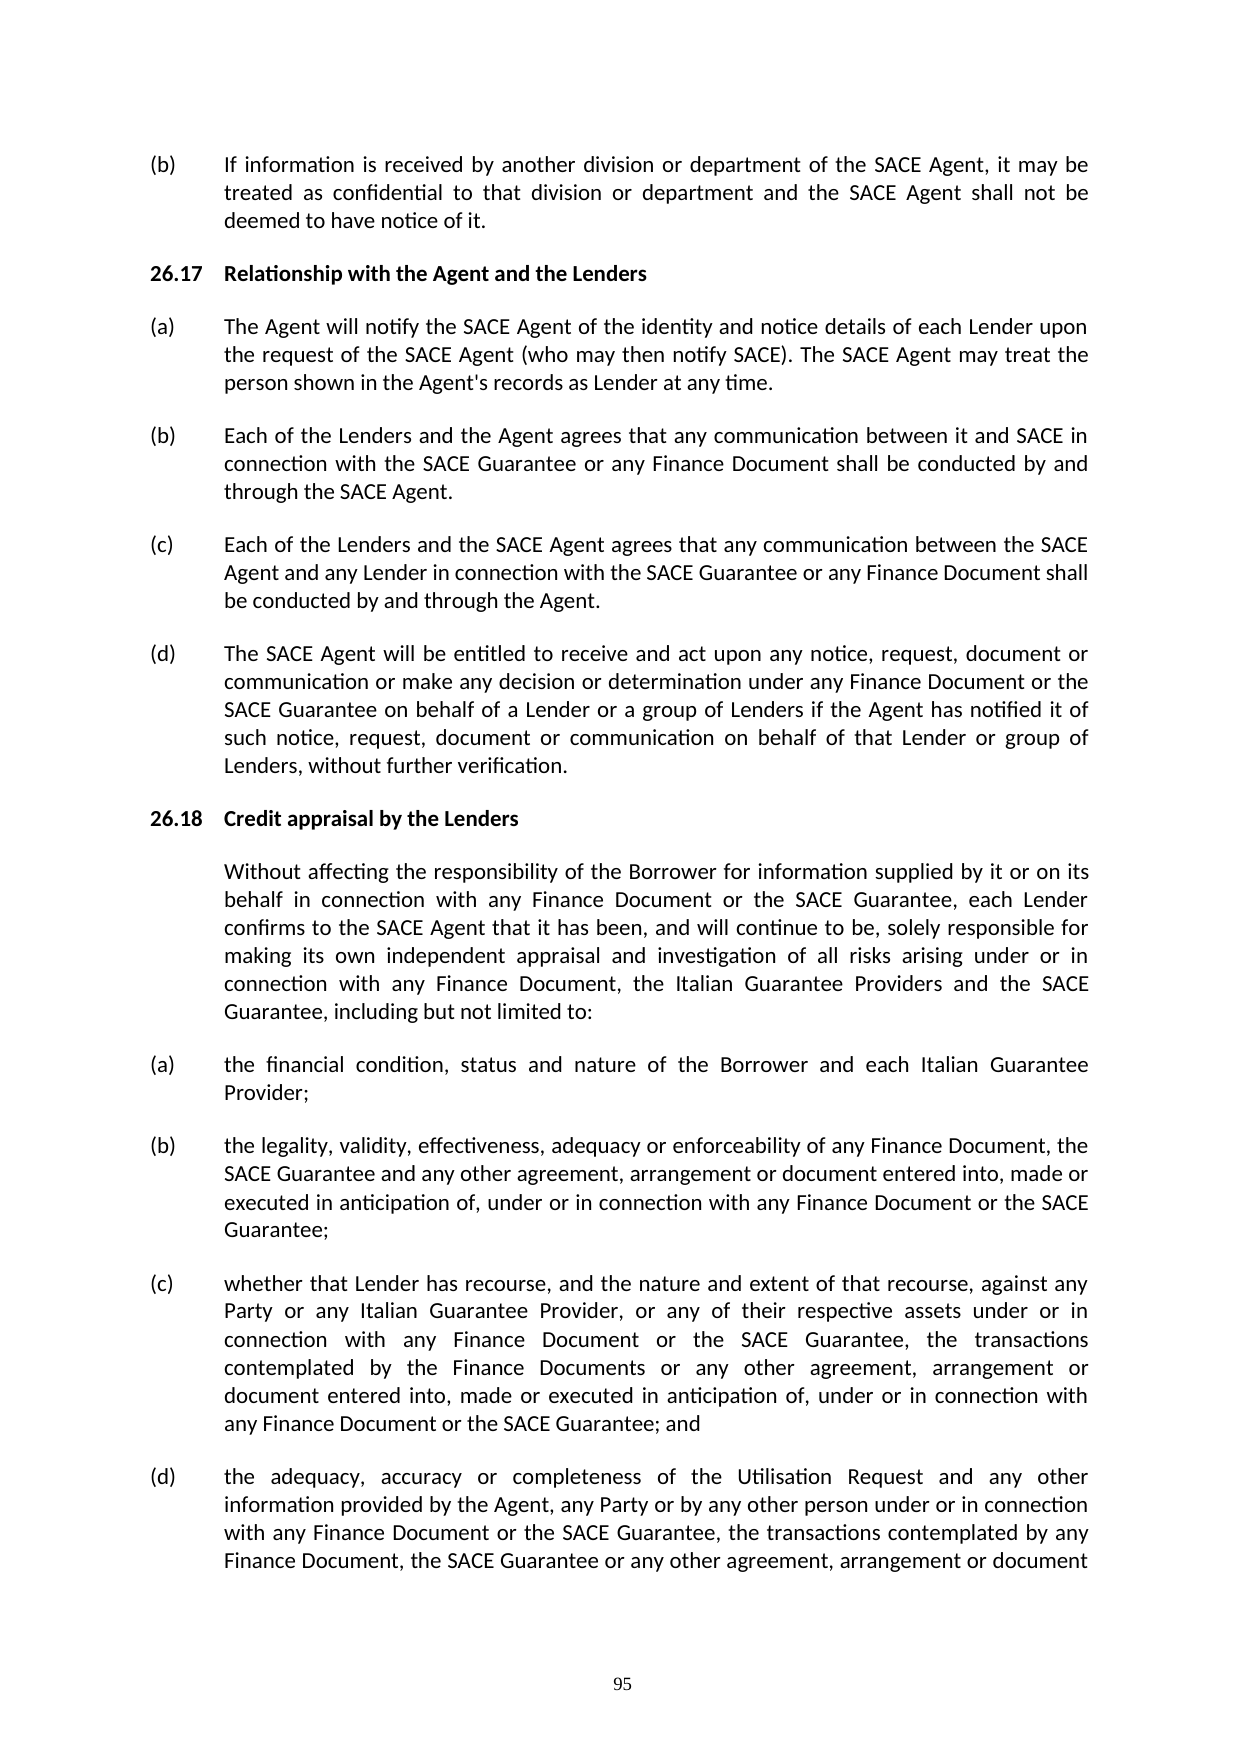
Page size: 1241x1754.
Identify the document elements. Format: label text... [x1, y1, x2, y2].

text the legality, validity, effectiveness, adequacy or enforceability of any Finance Document, the SACE Guarantee and any other agreement, arrangement or document entered into, made or executed in anticipation of, under or in connection with any Finance Document or the SACE Guarantee; [150, 1132, 1090, 1244]
text If information is received by another division or department of the SACE Agent, it may be treated as confidential to that division or department and the SACE Agent shall not be deemed to have notice of it. [150, 150, 1090, 234]
text Each of the Lenders and the SACE Agent agrees that any communication between the SACE Agent and any Lender in connection with the SACE Guarantee or any Finance Document shall be conducted by and through the Agent. [150, 530, 1090, 614]
text Each of the Lenders and the Agent agrees that any communication between it and SACE in connection with the SACE Guarantee or any Finance Document shall be conducted by and through the SACE Agent. [150, 421, 1090, 505]
text whether that Lender has recourse, and the nature and extent of that recourse, against any Party or any Italian Guarantee Provider, or any of their respective assets under or in connection with any Finance Document or the SACE Guarantee, the transactions contemplated by the Finance Documents or any other agreement, arrangement or document entered into, made or executed in anticipation of, under or in connection with any Finance Document or the SACE Guarantee; and [150, 1269, 1090, 1437]
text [150, 1462, 1090, 1574]
subtitle Relationship with the Agent and the Lenders [150, 259, 1090, 287]
text The SACE Agent will be entitled to receive and act upon any notice, request, document or communication or make any decision or determination under any Finance Document or the SACE Guarantee on behalf of a Lender or a group of Lenders if the Agent has notified it of such notice, request, document or communication on behalf of that Lender or group of Lenders, without further verification. [150, 639, 1090, 779]
text Without affecting the responsibility of the Borrower for information supplied by it or on its behalf in connection with any Finance Document or the SACE Guarantee, each Lender confirms to the SACE Agent that it has been, and will continue to be, solely responsible for making its own independent appraisal and investigation of all risks arising under or in connection with any Finance Document, the Italian Guarantee Providers and the SACE Guarantee, including but not limited to: [224, 857, 1090, 1026]
text The Agent will notify the SACE Agent of the identity and notice details of each Lender upon the request of the SACE Agent (who may then notify SACE). The SACE Agent may treat the person shown in the Agent's records as Lender at any time. [150, 312, 1090, 396]
text the financial condition, status and nature of the Borrower and each Italian Guarantee Provider; [150, 1051, 1090, 1107]
subtitle Credit appraisal by the Lenders [150, 804, 1090, 832]
